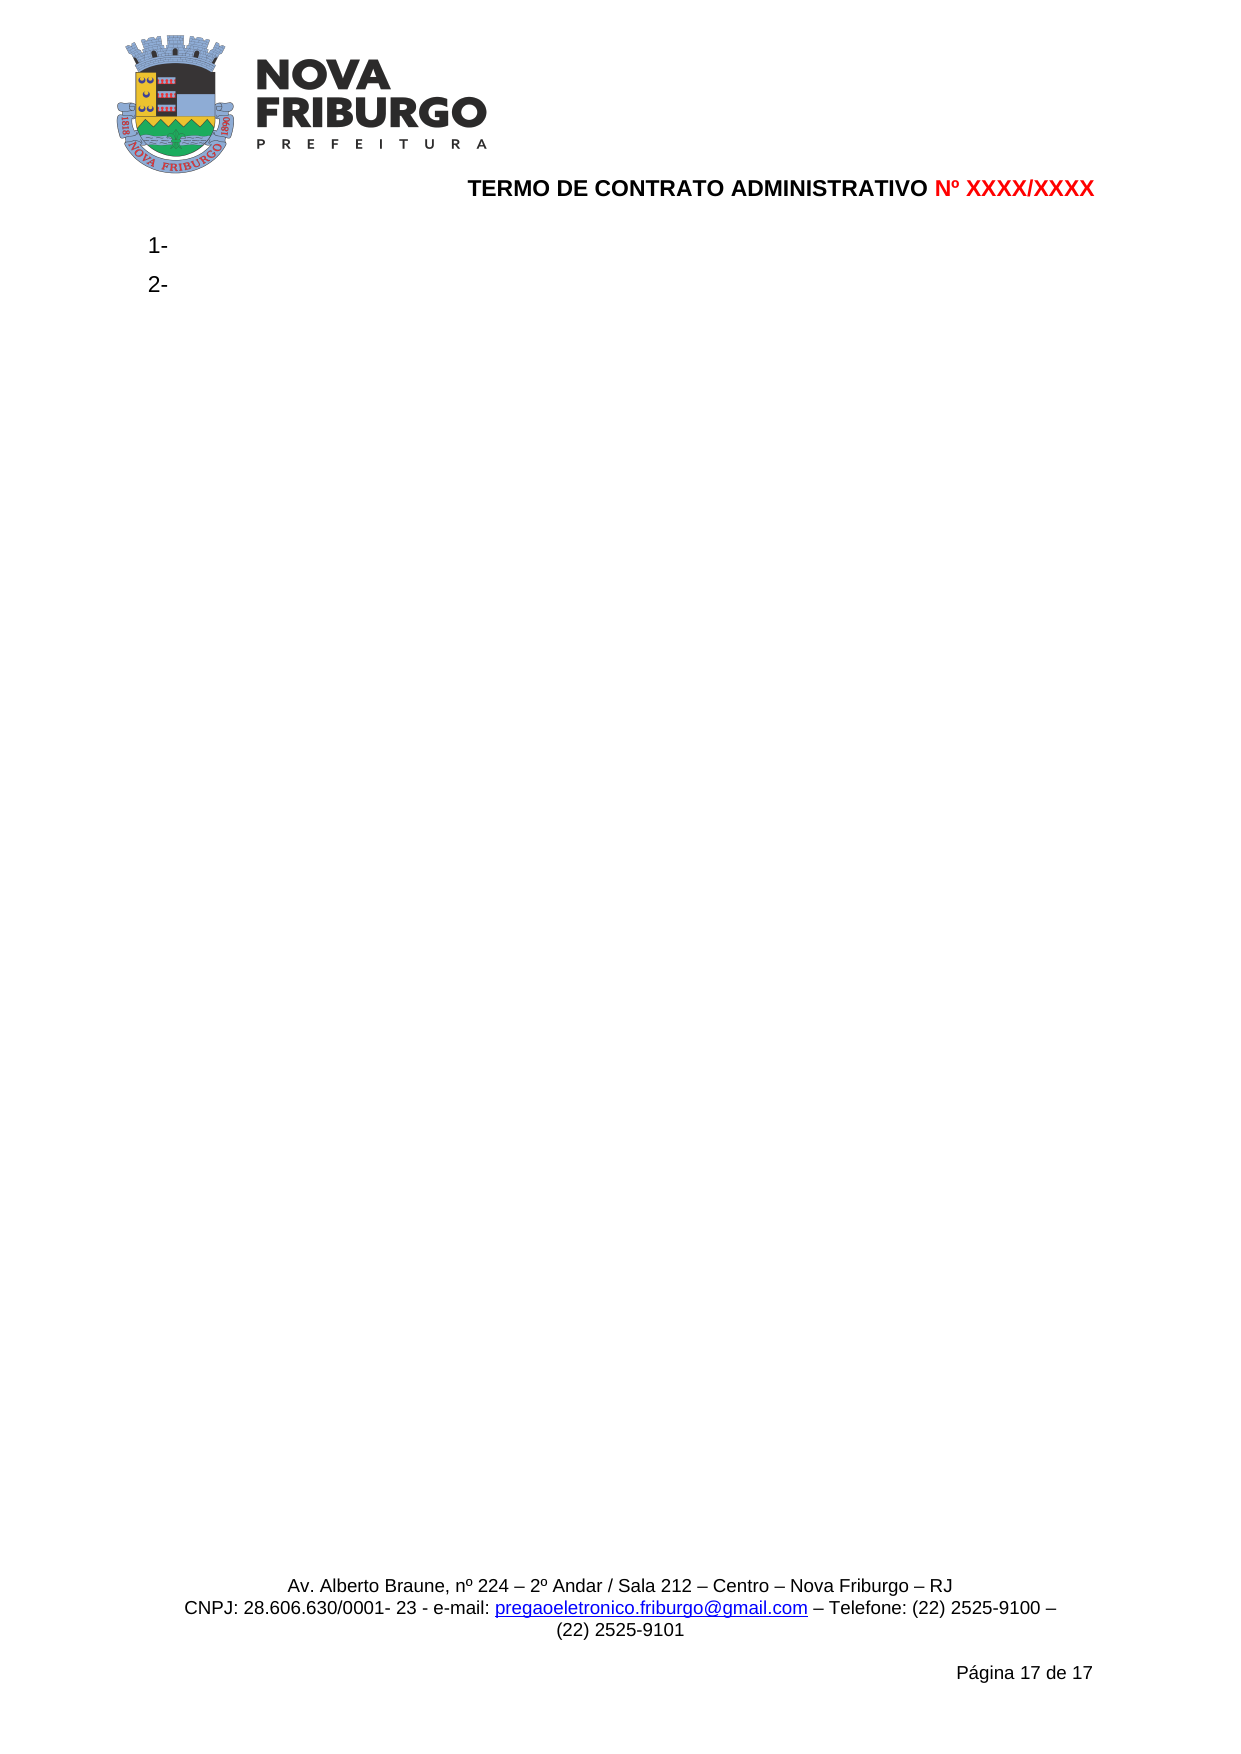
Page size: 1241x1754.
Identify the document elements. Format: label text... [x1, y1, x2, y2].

picture [103, 29, 500, 175]
text 1- [148, 232, 1092, 258]
text 2- [148, 271, 1092, 297]
